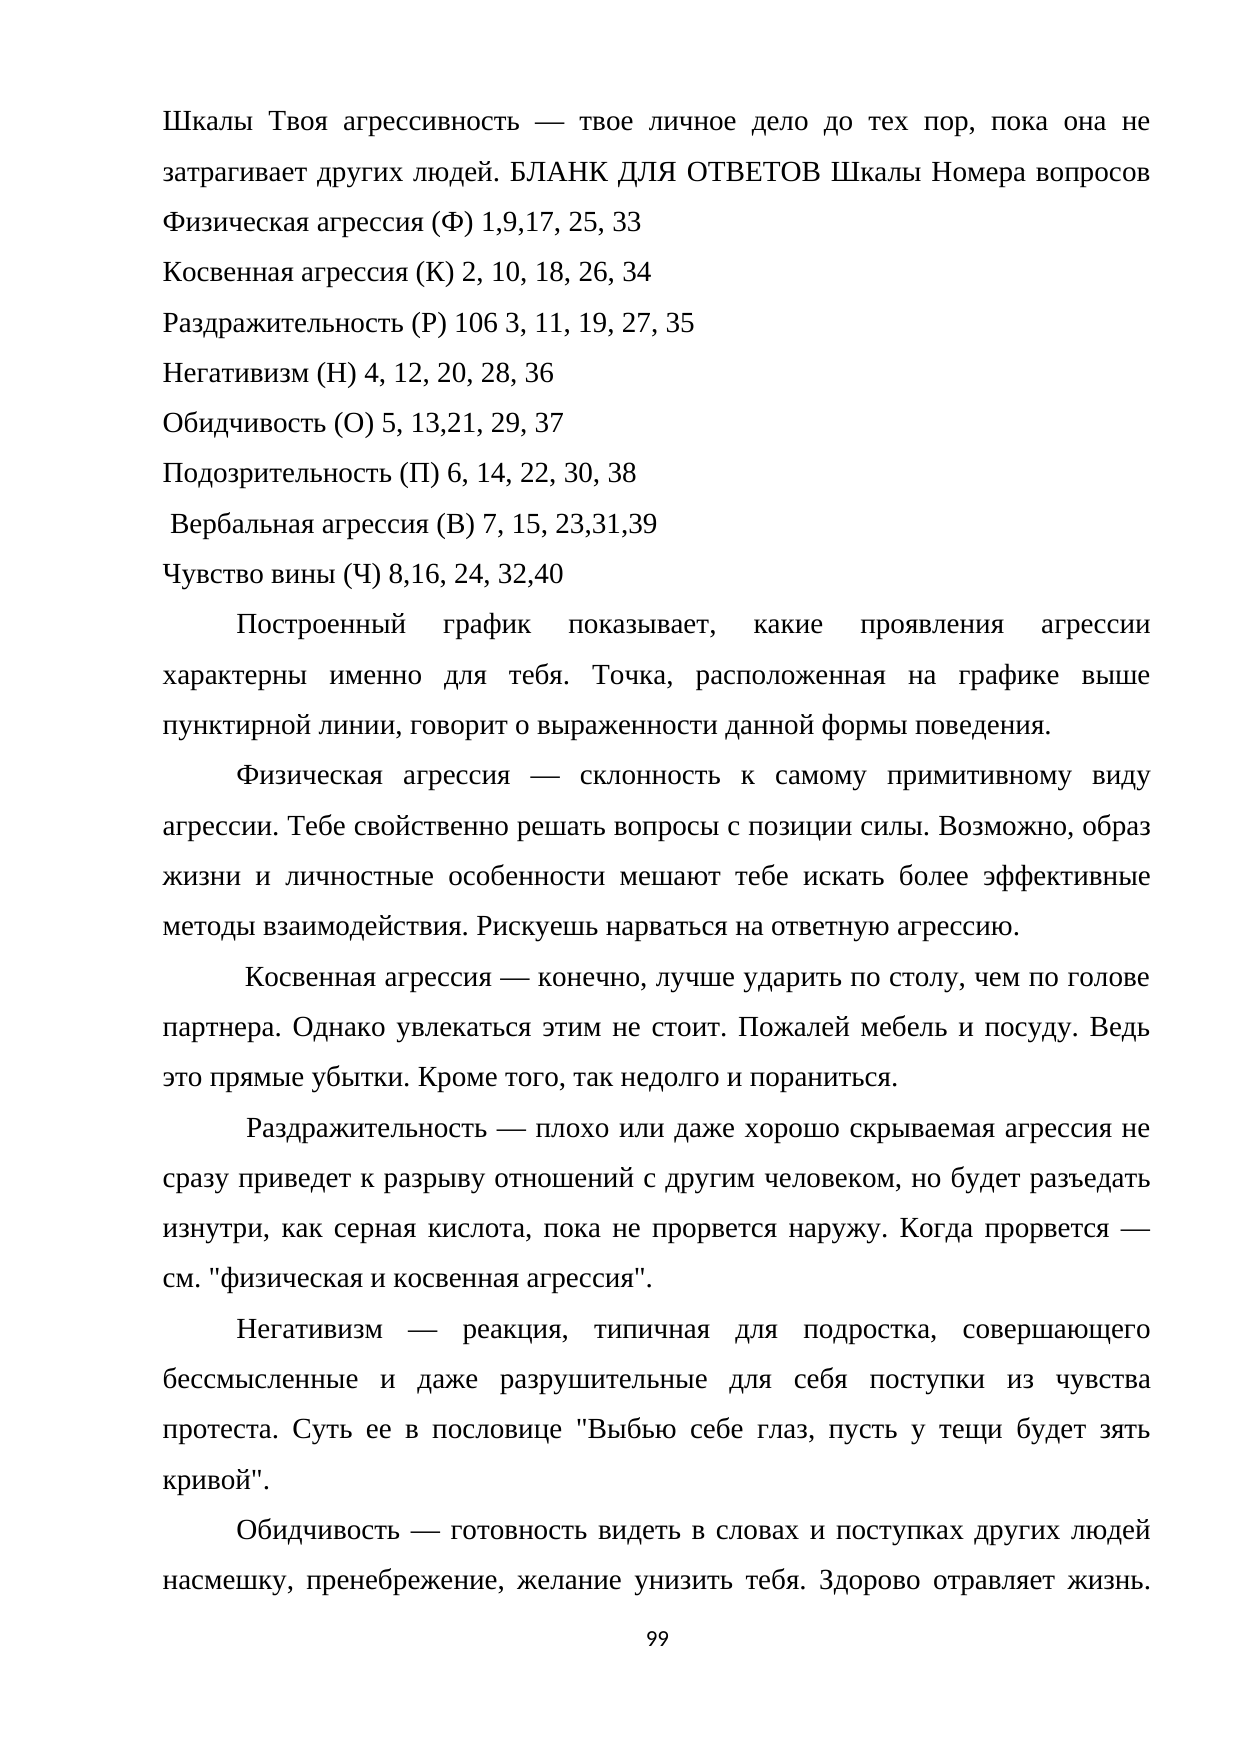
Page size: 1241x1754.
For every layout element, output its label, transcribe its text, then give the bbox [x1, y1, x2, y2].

text Раздражительность — плохо или даже хорошо скрываемая агрессия не сразу приведет к разрыву отношений с другим человеком, но будет разъедать изнутри, как серная кислота, пока не прорвется наружу. Когда прорвется — см. "физическая и косвенная агрессия". [162, 1110, 1152, 1294]
text Вербальная агрессия (В) 7, 15, 23,31,39 [162, 506, 1152, 539]
text Раздражительность (Р) 106 3, 11, 19, 27, 35 [162, 305, 1152, 338]
text Обидчивость (О) 5, 13,21, 29, 37 [162, 405, 1152, 439]
text Косвенная агрессия — конечно, лучше ударить по столу, чем по голове партнера. Однако увлекаться этим не стоит. Пожалей мебель и посуду. Ведь это прямые убытки. Кроме того, так недолго и пораниться. [162, 959, 1152, 1093]
text Негативизм (Н) 4, 12, 20, 28, 36 [162, 355, 1152, 388]
text Чувство вины (Ч) 8,16, 24, 32,40 [162, 556, 1152, 590]
text Косвенная агрессия (К) 2, 10, 18, 26, 34 [162, 254, 1152, 288]
text Подозрительность (П) 6, 14, 22, 30, 38 [162, 456, 1152, 489]
text Негативизм — реакция, типичная для подростка, совершающего бессмысленные и даже разрушительные для себя поступки из чувства протеста. Суть ее в пословице "Выбью себе глаз, пусть у тещи будет зять кривой". [162, 1311, 1152, 1495]
text Физическая агрессия — склонность к самому примитивному виду агрессии. Тебе свойственно решать вопросы с позиции силы. Возможно, образ жизни и личностные особенности мешают тебе искать более эффективные методы взаимодействия. Рискуешь нарваться на ответную агрессию. [162, 757, 1152, 942]
text Построенный график показывает, какие проявления агрессии характерны именно для тебя. Точка, расположенная на графике выше пунктирной линии, говорит о выраженности данной формы поведения. [162, 607, 1152, 741]
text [162, 1512, 1152, 1596]
text Шкалы Твоя агрессивность — твое личное дело до тех пор, пока она не затрагивает других людей. БЛАНК ДЛЯ ОТВЕТОВ Шкалы Номера вопросов Физическая агрессия (Ф) 1,9,17, 25, 33 [162, 103, 1152, 238]
